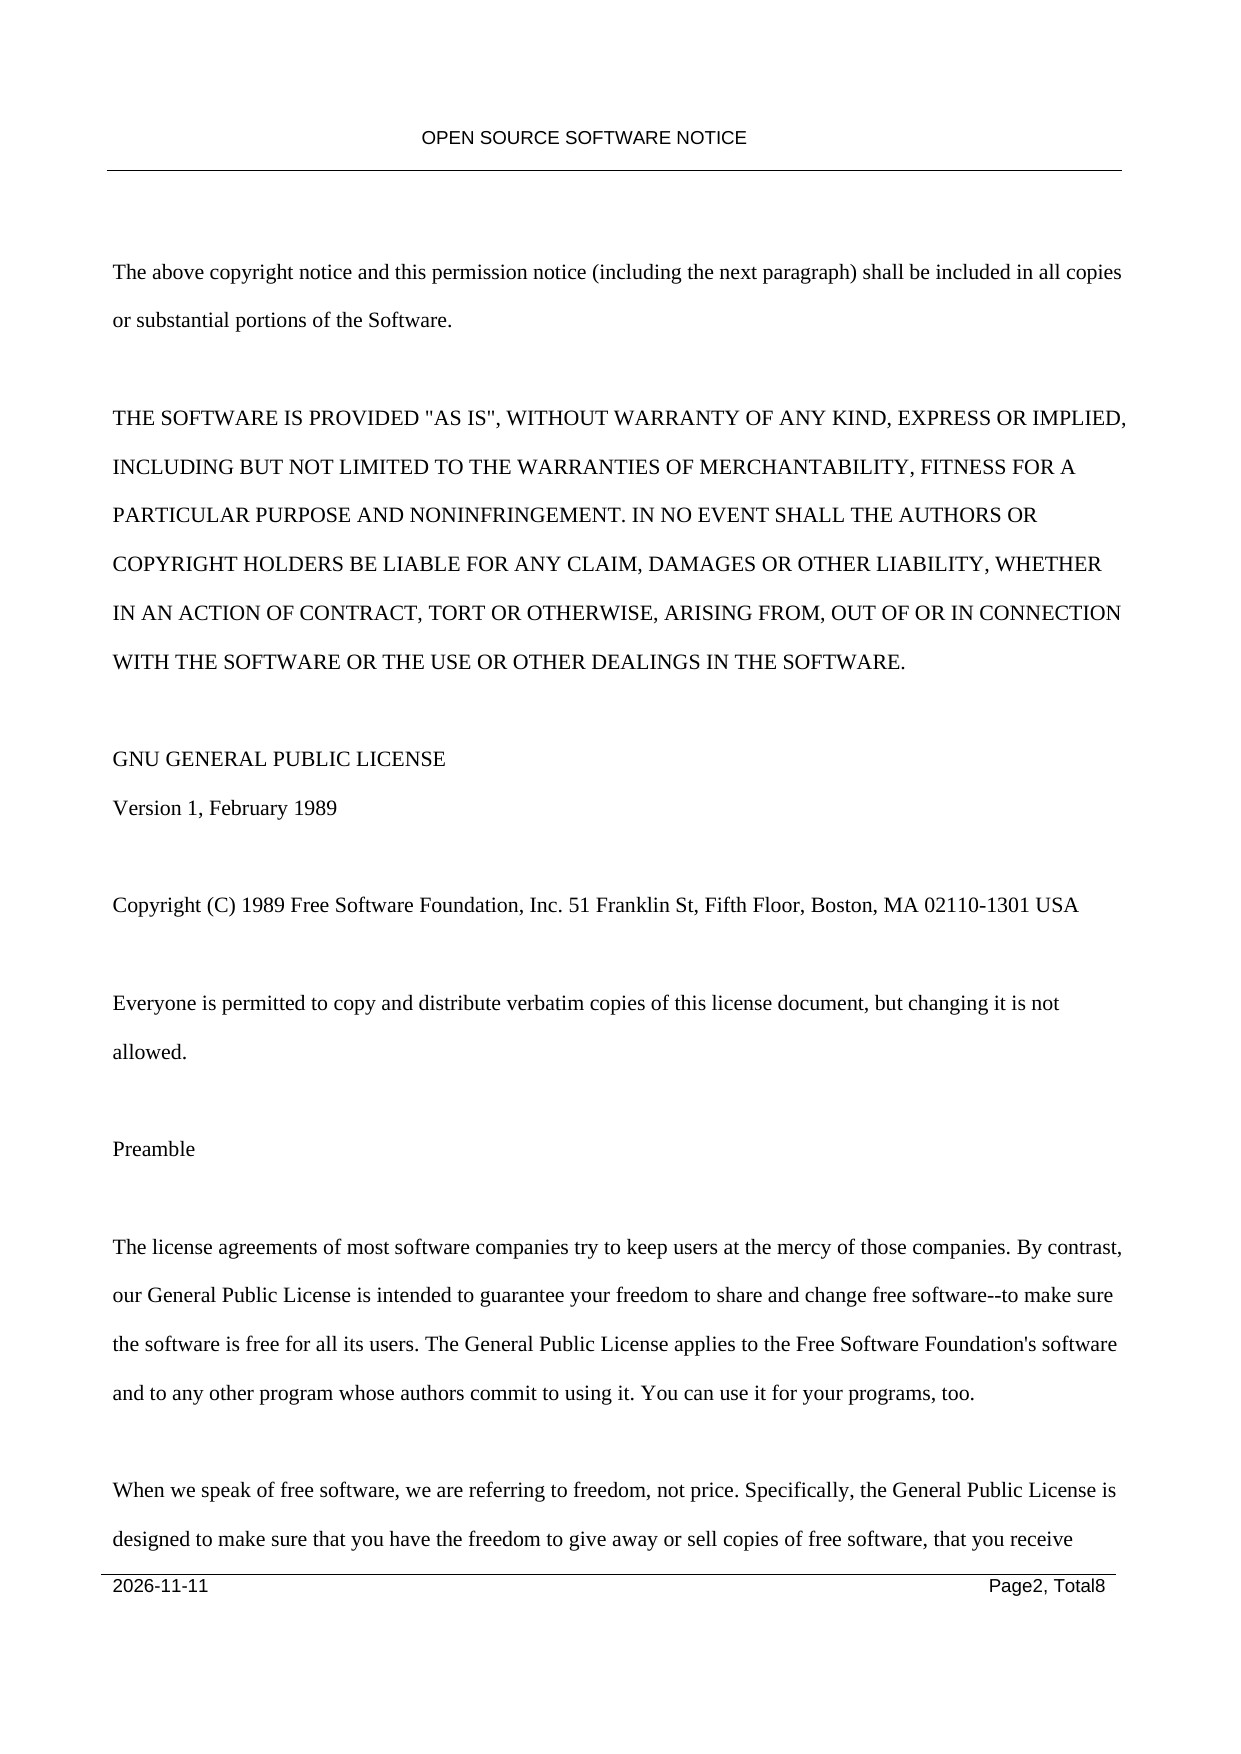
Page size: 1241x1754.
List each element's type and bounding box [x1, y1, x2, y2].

text [112, 206, 1128, 1555]
